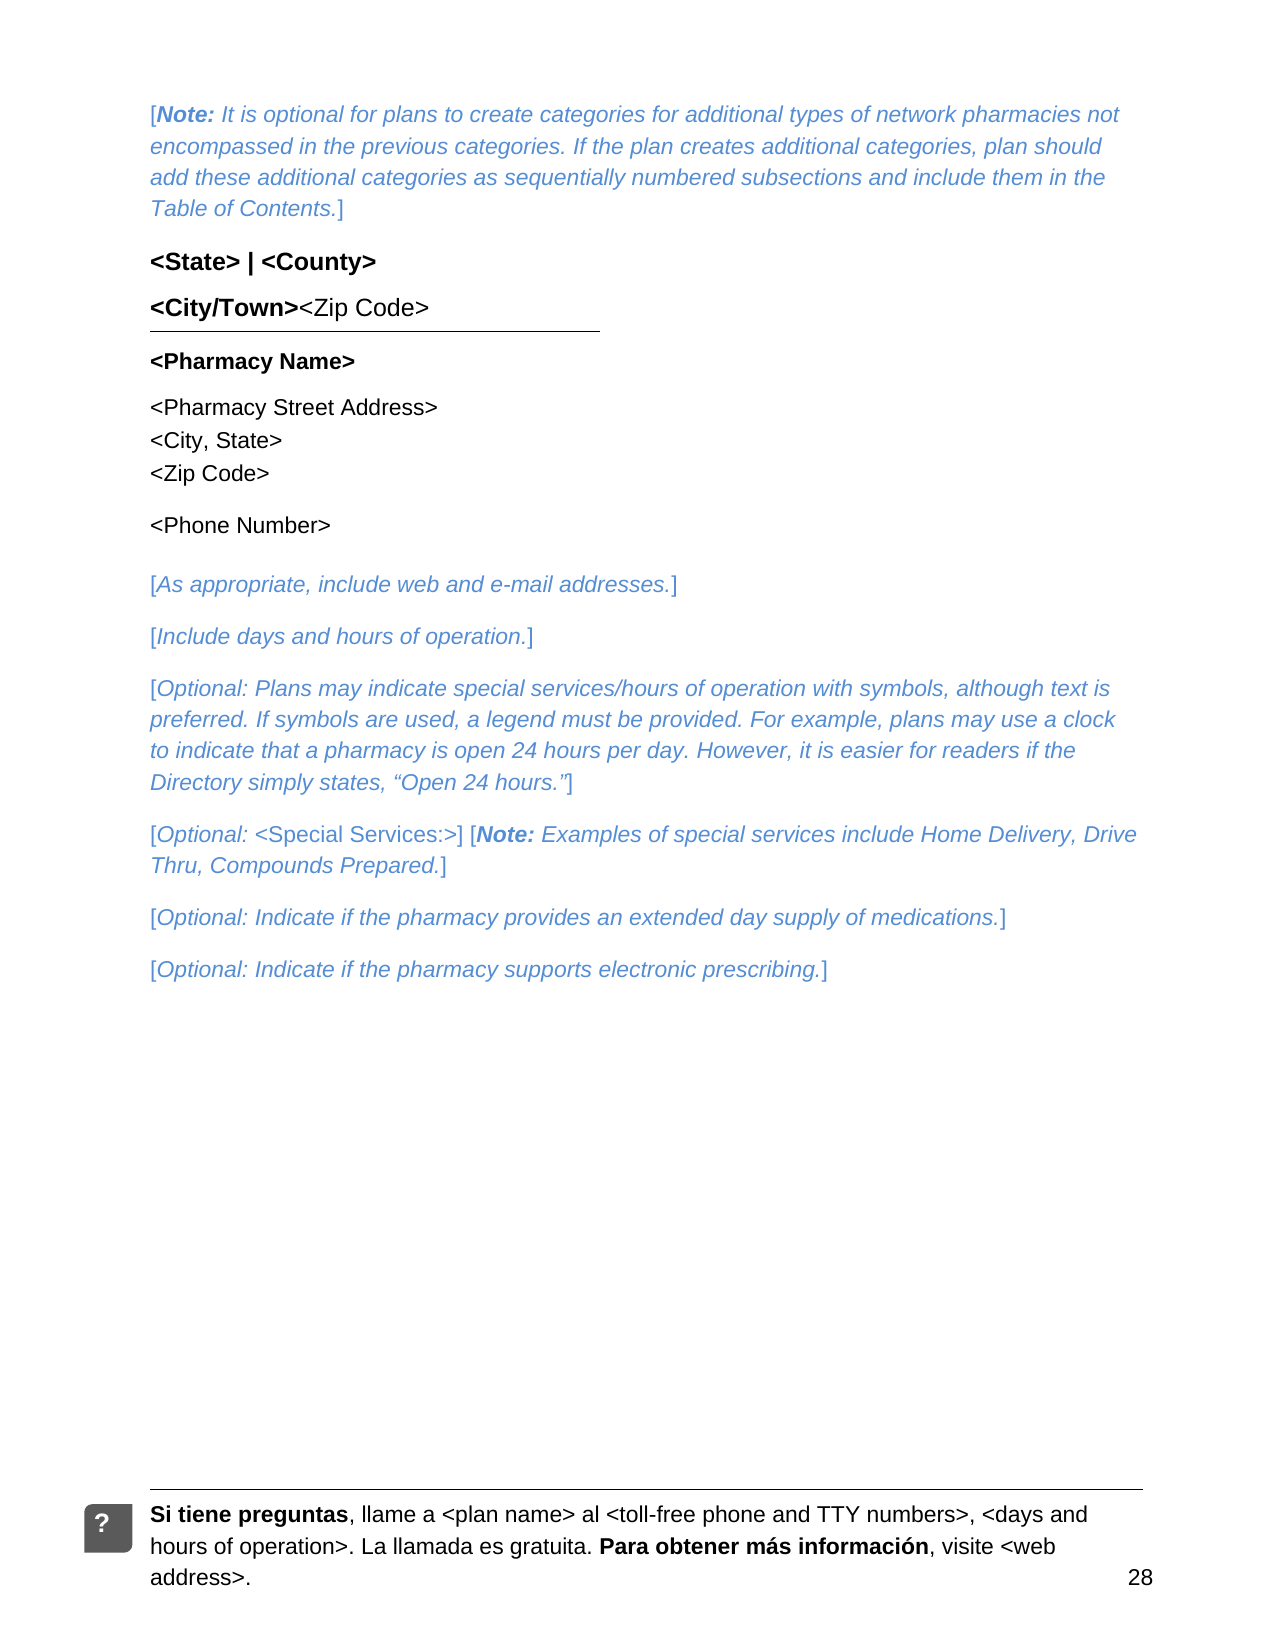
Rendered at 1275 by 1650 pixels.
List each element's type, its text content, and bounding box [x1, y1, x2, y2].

text [As appropriate, include web and e-mail addresses.] [150, 567, 1143, 598]
text <Phone Number> [150, 507, 1143, 541]
text <Pharmacy Name> [150, 345, 1143, 376]
text [Note: It is optional for plans to create categories for additional types of network pharmacies not encompassed in the previous categories. If the plan creates additional categories, plan should add these additional categories as sequentially numbered subsections and include them in the Table of Contents.] [150, 98, 1143, 223]
text [Include days and hours of operation.] [150, 619, 1143, 650]
text [Optional: Indicate if the pharmacy supports electronic prescribing.] [150, 952, 1143, 984]
text <State> | <County> [150, 244, 1143, 277]
text [Optional: Indicate if the pharmacy provides an extended day supply of medications.] [150, 900, 1143, 932]
text <Pharmacy Street Address> <City, State> <Zip Code> [150, 388, 1143, 488]
text <City/Town><Zip Code> [150, 289, 600, 331]
text [Optional: Plans may indicate special services/hours of operation with symbols, although text is preferred. If symbols are used, a legend must be provided. For example, plans may use a clock to indicate that a pharmacy is open 24 hours per day. However, it is easier for readers if the Directory simply states, “Open 24 hours.”] [150, 671, 1143, 796]
text [Optional: <Special Services:>] [Note: Examples of special services include Home Delivery, Drive Thru, Compounds Prepared.] [150, 817, 1143, 879]
